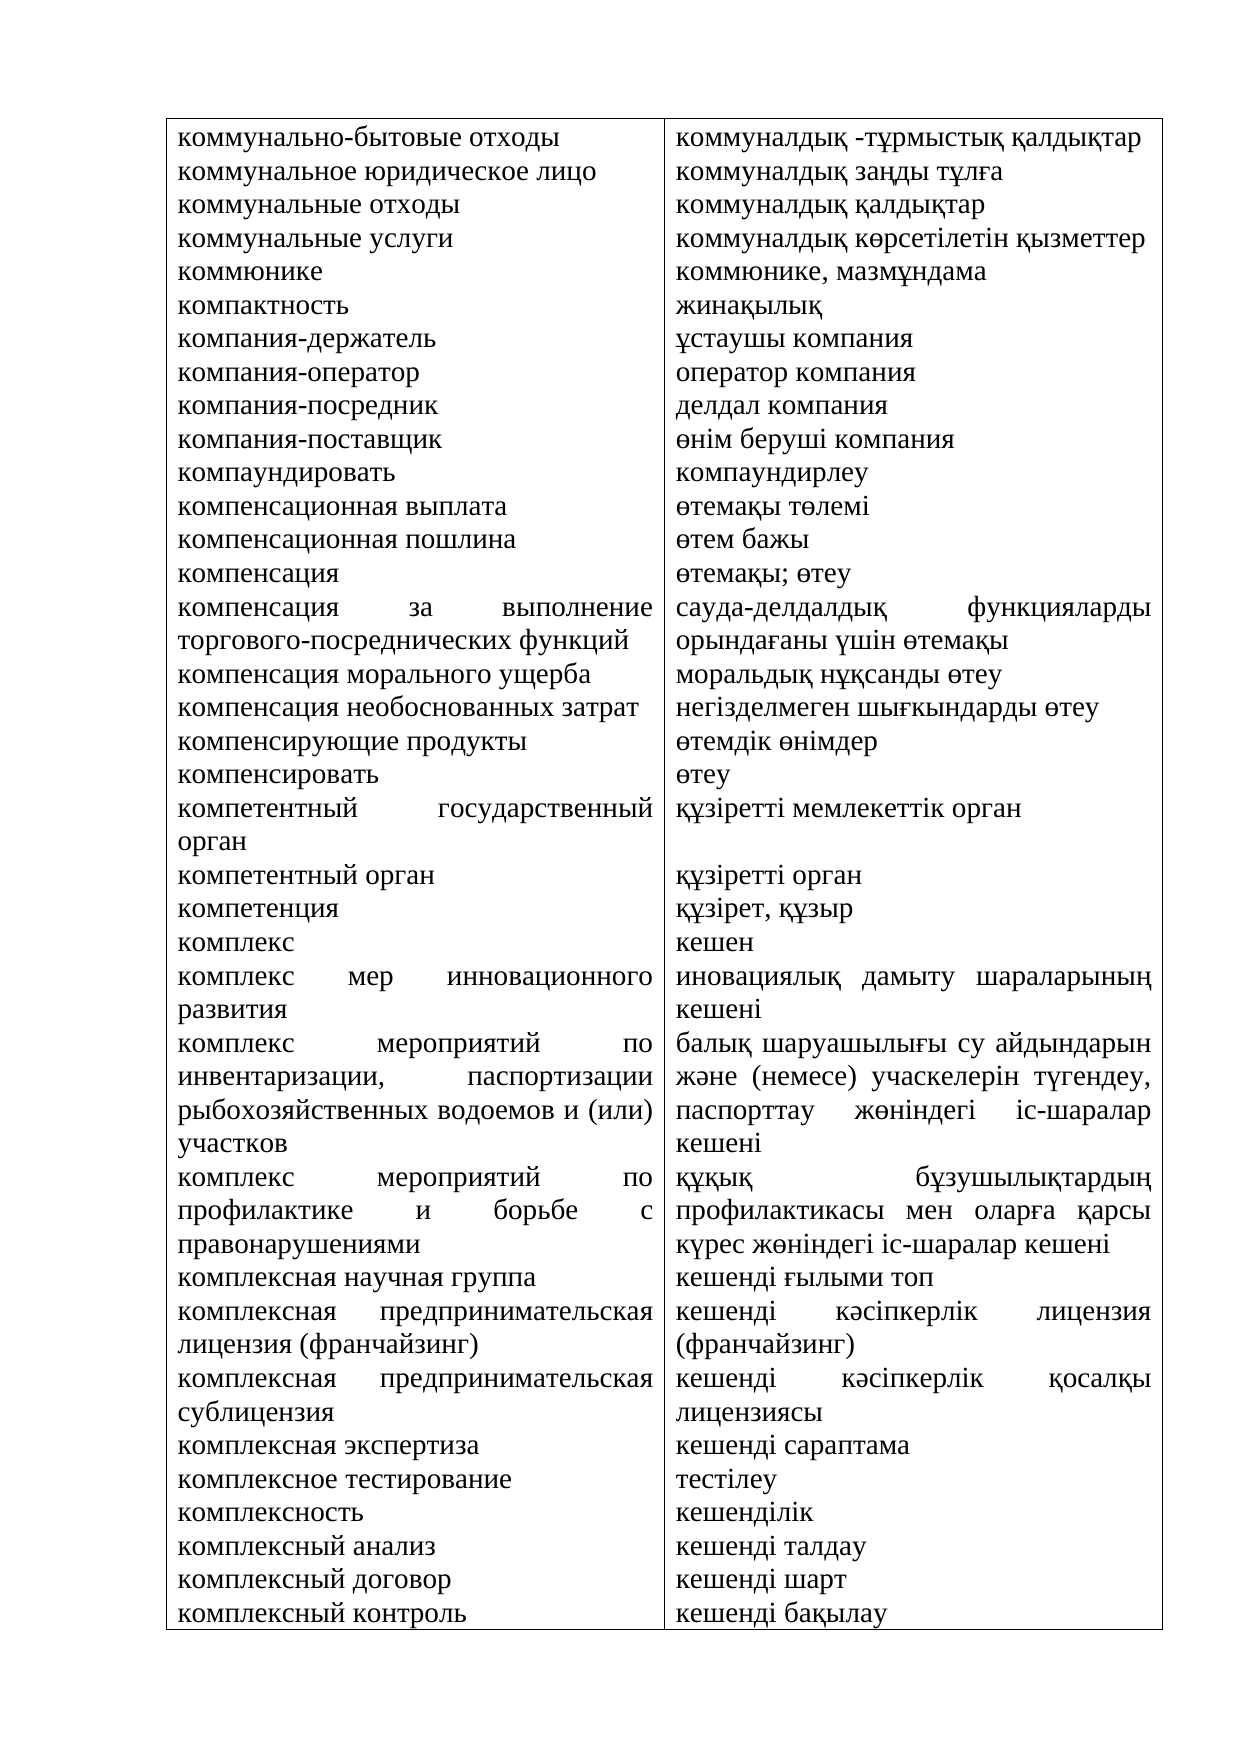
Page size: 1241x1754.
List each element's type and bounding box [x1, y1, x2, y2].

table_header [665, 119, 1162, 1628]
table_header [167, 119, 664, 1628]
